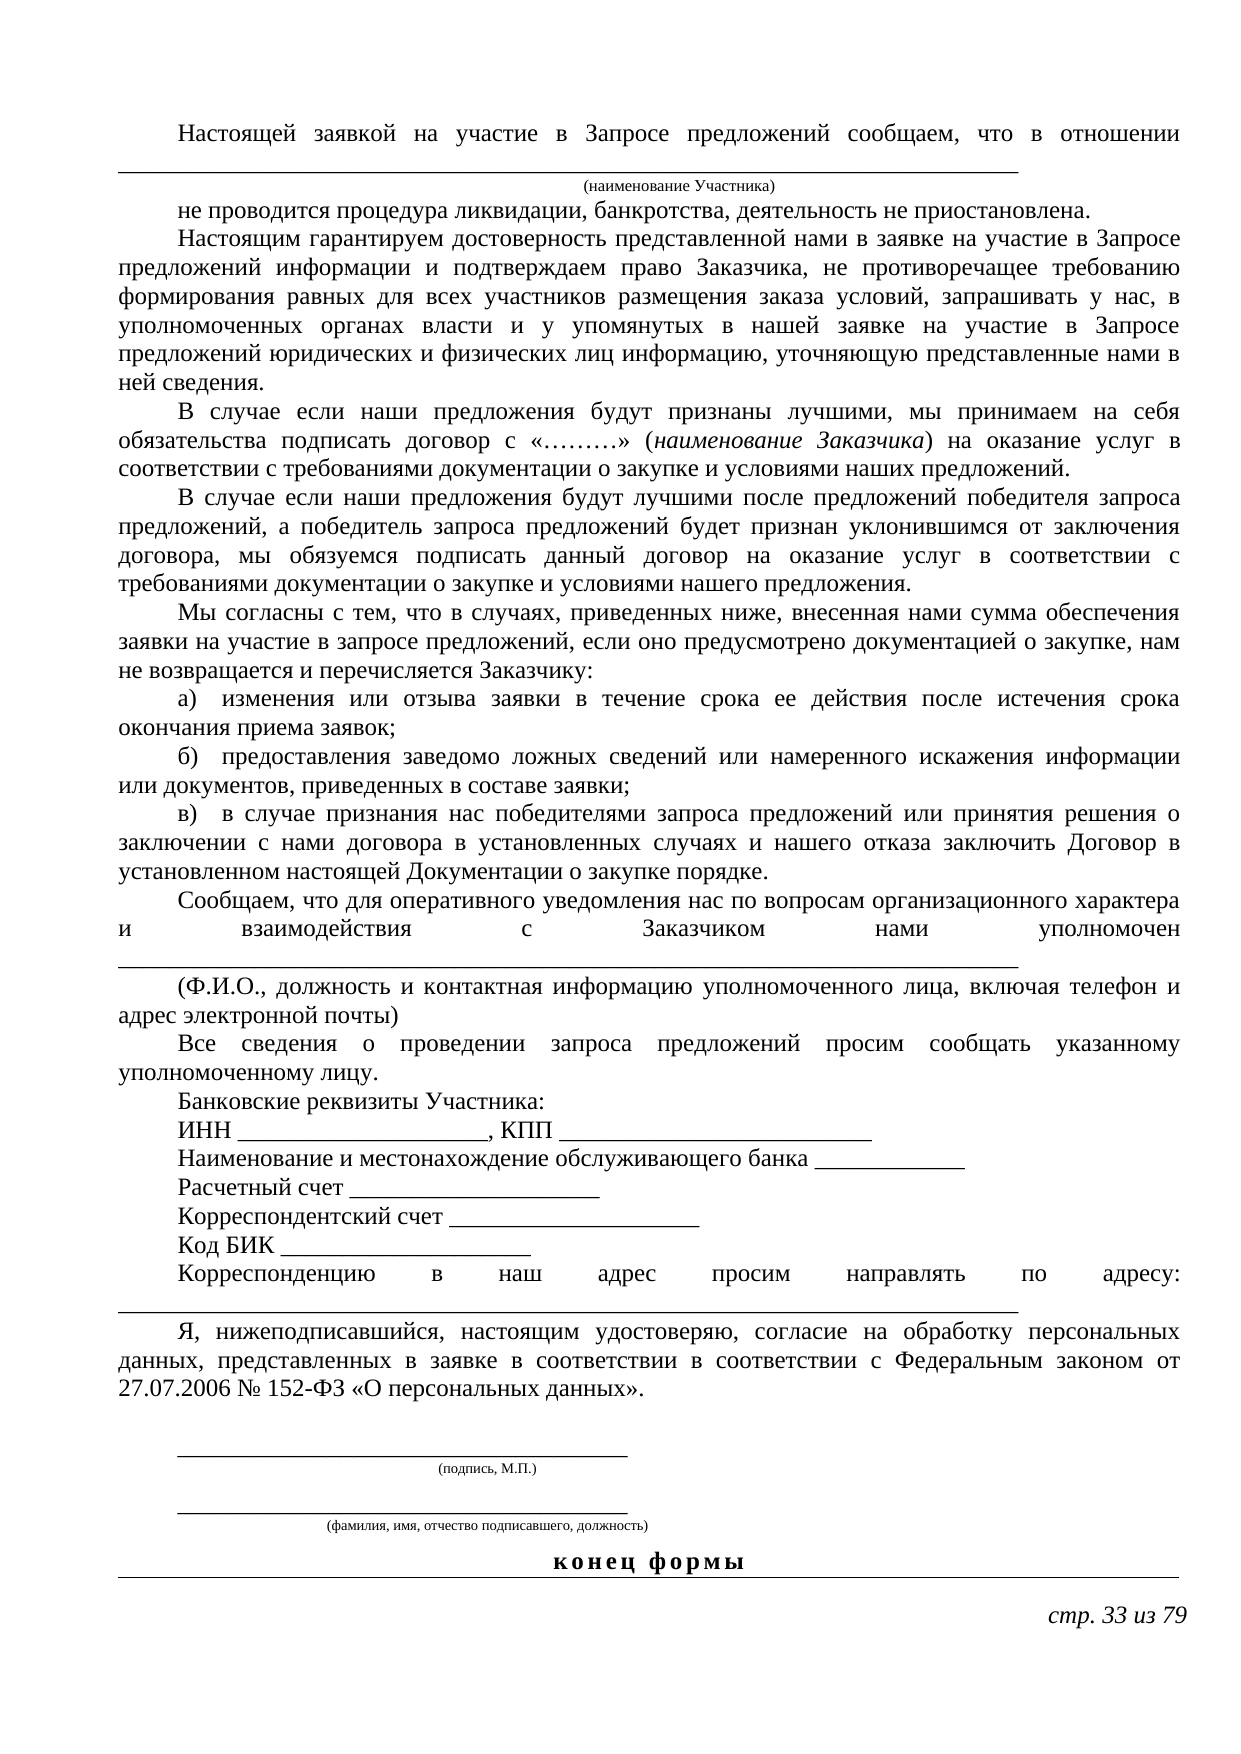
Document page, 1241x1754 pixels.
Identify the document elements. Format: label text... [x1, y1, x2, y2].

text Корреспондентский счет ____________________ [118, 1201, 1181, 1230]
text Сообщаем, что для оперативного уведомления нас по вопросам организационного характера и взаимодействия с Заказчиком нами уполномочен ________________________________________________________________________ [118, 885, 1181, 971]
text (фамилия, имя, отчество подписавшего, должность) [118, 1517, 797, 1546]
list в случае признания нас победителями запроса предложений или принятия решения о заключении с нами договора в установленных случаях и нашего отказа заключить Договор в установленном настоящей Документации о закупке порядке. [118, 798, 1181, 885]
text Код БИК ____________________ [118, 1230, 1181, 1258]
text не проводится процедура ликвидации, банкротства, деятельность не приостановлена. [118, 195, 1181, 223]
text Корреспонденцию в наш адрес просим направлять по адресу: ________________________________________________________________________ [118, 1258, 1181, 1316]
text Расчетный счет ____________________ [118, 1172, 1181, 1201]
text (наименование Участника) [118, 176, 1181, 195]
text ____________________________________ [118, 1488, 1181, 1517]
text конец формы [118, 1546, 1179, 1577]
list предоставления заведомо ложных сведений или намеренного искажения информации или документов, приведенных в составе заявки; [118, 741, 1181, 798]
text Мы согласны с тем, что в случаях, приведенных ниже, внесенная нами сумма обеспечения заявки на участие в запросе предложений, если оно предусмотрено документацией о закупке, нам не возвращается и перечисляется Заказчику: [118, 597, 1181, 683]
text Настоящей заявкой на участие в Запросе предложений сообщаем, что в отношении ________________________________________________________________________ [118, 118, 1181, 176]
text В случае если наши предложения будут лучшими после предложений победителя запроса предложений, а победитель запроса предложений будет признан уклонившимся от заключения договора, мы обязуемся подписать данный договор на оказание услуг в соответствии с требованиями документации о закупке и условиями нашего предложения. [118, 482, 1181, 597]
text ____________________________________ [118, 1431, 1181, 1460]
text (Ф.И.О., должность и контактная информацию уполномоченного лица, включая телефон и адрес электронной почты) [118, 971, 1181, 1028]
text Настоящим гарантируем достоверность представленной нами в заявке на участие в Запросе предложений информации и подтверждаем право Заказчика, не противоречащее требованию формирования равных для всех участников размещения заказа условий, запрашивать у нас, в уполномоченных органах власти и у упомянутых в нашей заявке на участие в Запросе предложений юридических и физических лиц информацию, уточняющую представленные нами в ней сведения. [118, 223, 1181, 396]
list изменения или отзыва заявки в течение срока ее действия после истечения срока окончания приема заявок; [118, 683, 1181, 741]
text В случае если наши предложения будут признаны лучшими, мы принимаем на себя обязательства подписать договор с «………» (наименование Заказчика) на оказание услуг в соответствии с требованиями документации о закупке и условиями наших предложений. [118, 396, 1181, 482]
text Наименование и местонахождение обслуживающего банка ____________ [118, 1143, 1181, 1172]
text Я, нижеподписавшийся, настоящим удостоверяю, согласие на обработку персональных данных, представленных в заявке в соответствии в соответствии с Федеральным законом от 27.07.2006 № 152-ФЗ «О персональных данных». [118, 1316, 1181, 1402]
text Банковские реквизиты Участника: [118, 1086, 1181, 1115]
text (подпись, М.П.) [118, 1460, 797, 1488]
text Все сведения о проведении запроса предложений просим сообщать указанному уполномоченному лицу. [118, 1028, 1181, 1086]
text ИНН ____________________, КПП _________________________ [118, 1115, 1181, 1143]
